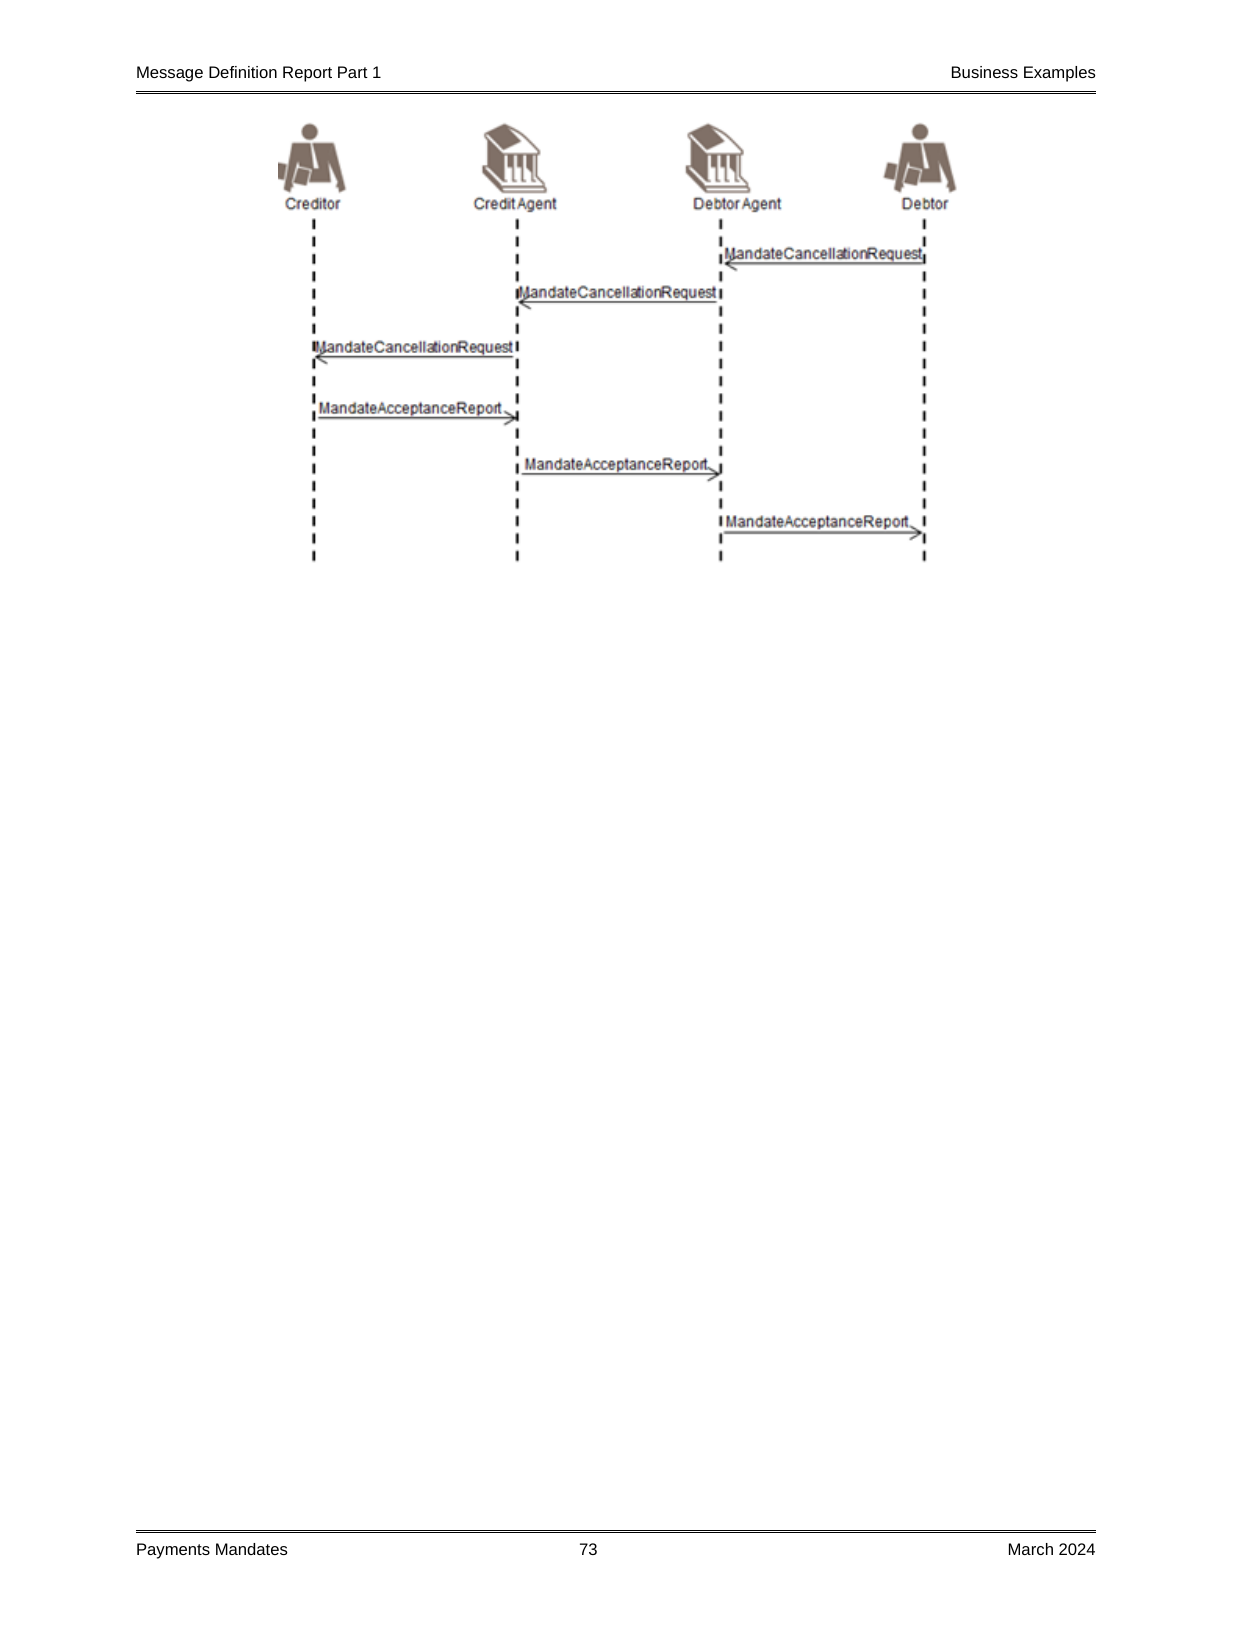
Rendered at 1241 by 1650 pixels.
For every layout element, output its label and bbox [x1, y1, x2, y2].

picture [278, 117, 963, 564]
